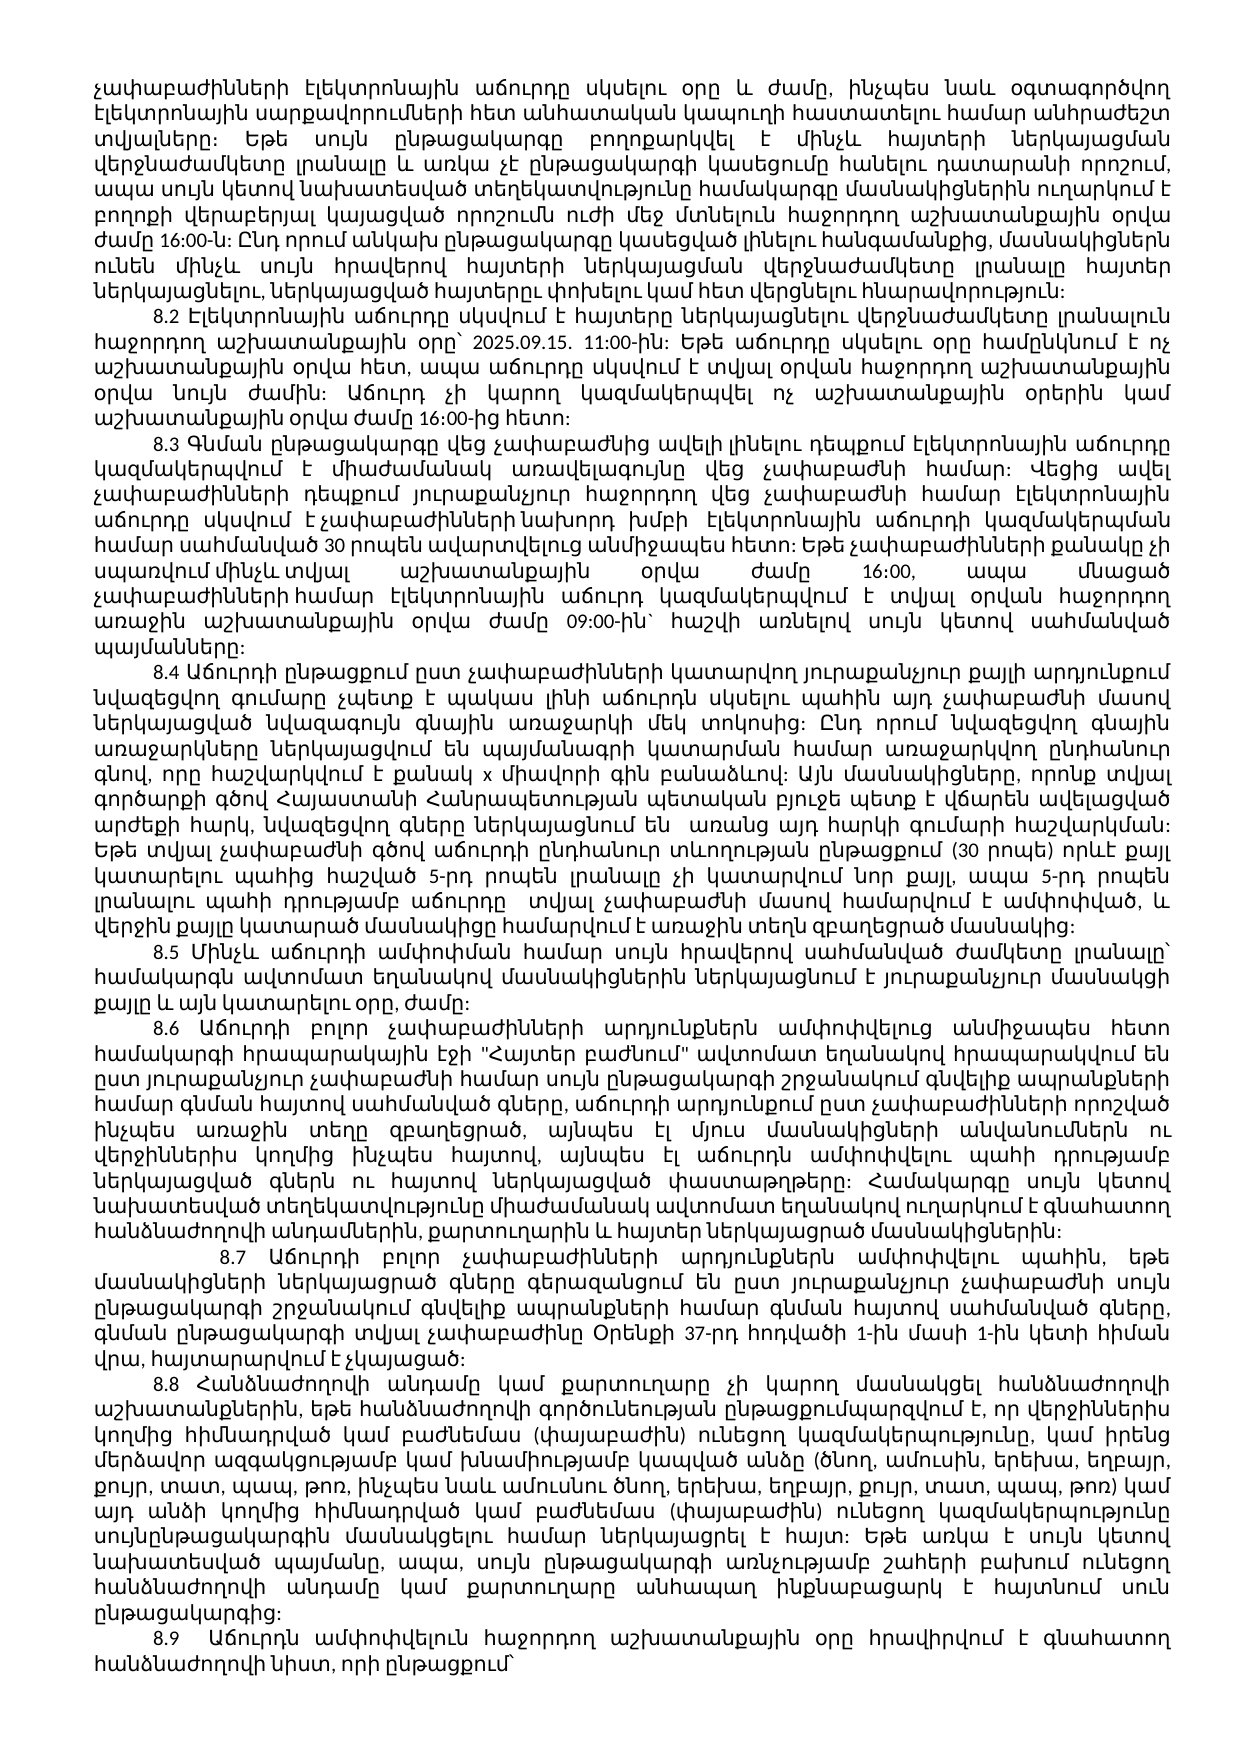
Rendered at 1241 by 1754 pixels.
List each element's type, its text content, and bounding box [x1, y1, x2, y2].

text 8.9 Աճուրդն ամփոփվելուն հաջորդող աշխատանքային օրը հրավիրվում է գնահատող հանձնաժողովի նիստ, որի ընթացքում՝ [94, 1625, 1171, 1676]
text 8.6 Աճուրդի բոլոր չափաբաժինների արդյունքներն ամփոփվելուց անմիջապես հետո համակարգի հրապարակային էջի "Հայտեր բաժնում" ավտոմատ եղանակով հրապարակվում են ըստ յուրաքանչյուր չափաբաժնի համար սույն ընթացակարգի շրջանակում գնվելիք ապրանքների համար գնման հայտով սահմանված գները, աճուրդի արդյունքում ըստ չափաբաժինների որոշված ինչպես առաջին տեղը զբաղեցրած, այնպես էլ մյուս մասնակիցների անվանումներն ու վերջիններիս կողմից ինչպես հայտով, այնպես էլ աճուրդն ամփոփվելու պահի դրությամբ ներկայացված գներն ու հայտով ներկայացված փաստաթղթերը: Համակարգը սույն կետով նախատեսված տեղեկատվությունը միաժամանակ ավտոմատ եղանակով ուղարկում է գնահատող հանձնաժողովի անդամներին, քարտուղարին և հայտեր ներկայացրած մասնակիցներին: [94, 1015, 1171, 1244]
text 8.8 Հանձնաժողովի անդամը կամ քարտուղարը չի կարող մասնակցել հանձնաժողովի աշխատանքներին, եթե հանձնաժողովի գործունեության ընթացքումպարզվում է, որ վերջիններիս կողմից հիմնադրված կամ բաժնեմաս (փայաբաժին) ունեցող կազմակերպությունը, կամ իրենց մերձավոր ազգակցությամբ կամ խնամիությամբ կապված անձը (ծնող, ամուսին, երեխա, եղբայր, քույր, տատ, պապ, թոռ, ինչպես նաև ամուսնու ծնող, երեխա, եղբայր, քույր, տատ, պապ, թոռ) կամ այդ անձի կողմից հիմնադրված կամ բաժնեմաս (փայաբաժին) ունեցող կազմակերպությունը սույնընթացակարգին մասնակցելու համար ներկայացրել է հայտ: Եթե առկա է սույն կետով նախատեսված պայմանը, ապա, սույն ընթացակարգի առնչությամբ շահերի բախում ունեցող հանձնաժողովի անդամը կամ քարտուղարը անհապաղ ինքնաբացարկ է հայտնում սուն ընթացակարգից: [94, 1371, 1171, 1625]
text 8.5 Մինչև աճուրդի ամփոփման համար սույն հրավերով սահմանված ժամկետը լրանալը՝ համակարգն ավտոմատ եղանակով մասնակիցներին ներկայացնում է յուրաքանչյուր մասնակցի քայլը և այն կատարելու օրը, ժամը: [94, 939, 1171, 1015]
text 8.4 Աճուրդի ընթացքում ըստ չափաբաժինների կատարվող յուրաքանչյուր քայլի արդյունքում նվազեցվող գումարը չպետք է պակաս լինի աճուրդն սկսելու պահին այդ չափաբաժնի մասով ներկայացված նվազագույն գնային առաջարկի մեկ տոկոսից: Ընդ որում նվազեցվող գնային առաջարկները ներկայացվում են պայմանագրի կատարման համար առաջարկվող ընդհանուր գնով, որը հաշվարկվում է քանակ x միավորի գին բանաձևով: Այն մասնակիցները, որոնք տվյալ գործարքի գծով Հայաստանի Հանրապետության պետական բյուջե պետք է վճարեն ավելացված արժեքի հարկ, նվազեցվող գները ներկայացնում են առանց այդ հարկի գումարի հաշվարկման: Եթե տվյալ չափաբաժնի գծով աճուրդի ընդհանուր տևողության ընթացքում (30 րոպե) որևէ քայլ կատարելու պահից հաշված 5-րդ րոպեն լրանալը չի կատարվում նոր քայլ, ապա 5-րդ րոպեն լրանալու պահի դրությամբ աճուրդը տվյալ չափաբաժնի մասով համարվում է ամփոփված, և վերջին քայլը կատարած մասնակիցը համարվում է առաջին տեղն զբաղեցրած մասնակից: [94, 659, 1171, 939]
text 8.2 Էլեկտրոնային աճուրդը սկսվում է հայտերը ներկայացնելու վերջնաժամկետը լրանալուն հաջորդող աշխատանքային օրը՝ 2025.09.15. 11:00 -ին: Եթե աճուրդը սկսելու օրը համընկնում է ոչ աշխատանքային օրվա հետ, ապա աճուրդը սկսվում է տվյալ օրվան հաջորդող աշխատանքային օրվա նույն ժամին: Աճուրդ չի կարող կազմակերպվել ոչ աշխատանքային օրերին կամ աշխատանքային օրվա ժամը 16։00-ից հետո: [94, 304, 1171, 431]
text 8.7 Աճուրդի բոլոր չափաբաժինների արդյունքներն ամփոփվելու պահին, եթե մասնակիցների ներկայացրած գները գերազանցում են ըստ յուրաքանչյուր չափաբաժնի սույն ընթացակարգի շրջանակում գնվելիք ապրանքների համար գնման հայտով սահմանված գները, գնման ընթացակարգի տվյալ չափաբաժինը Օրենքի 37-րդ հոդվածի 1-ին մասի 1-ին կետի հիման վրա, հայտարարվում է չկայացած: [94, 1244, 1171, 1371]
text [94, 75, 1171, 304]
text 8.3 Գնման ընթացակարգը վեց չափաբաժնից ավելի լինելու դեպքում էլեկտրոնային աճուրդը կազմակերպվում է միաժամանակ առավելագույնը վեց չափաբաժնի համար: Վեցից ավել չափաբաժինների դեպքում յուրաքանչյուր հաջորդող վեց չափաբաժնի համար էլեկտրոնային աճուրդը սկսվում է չափաբաժինների նախորդ խմբի էլեկտրոնային աճուրդի կազմակերպման համար սահմանված 30 րոպեն ավարտվելուց անմիջապես հետո: Եթե չափաբաժինների քանակը չի սպառվում մինչև տվյալ աշխատանքային օրվա ժամը 16։00, ապա մնացած չափաբաժինների համար էլեկտրոնային աճուրդ կազմակերպվում է տվյալ օրվան հաջորդող առաջին աշխատանքային օրվա ժամը 09:00-ին` հաշվի առնելով սույն կետով սահմանված պայմանները: [94, 431, 1171, 659]
